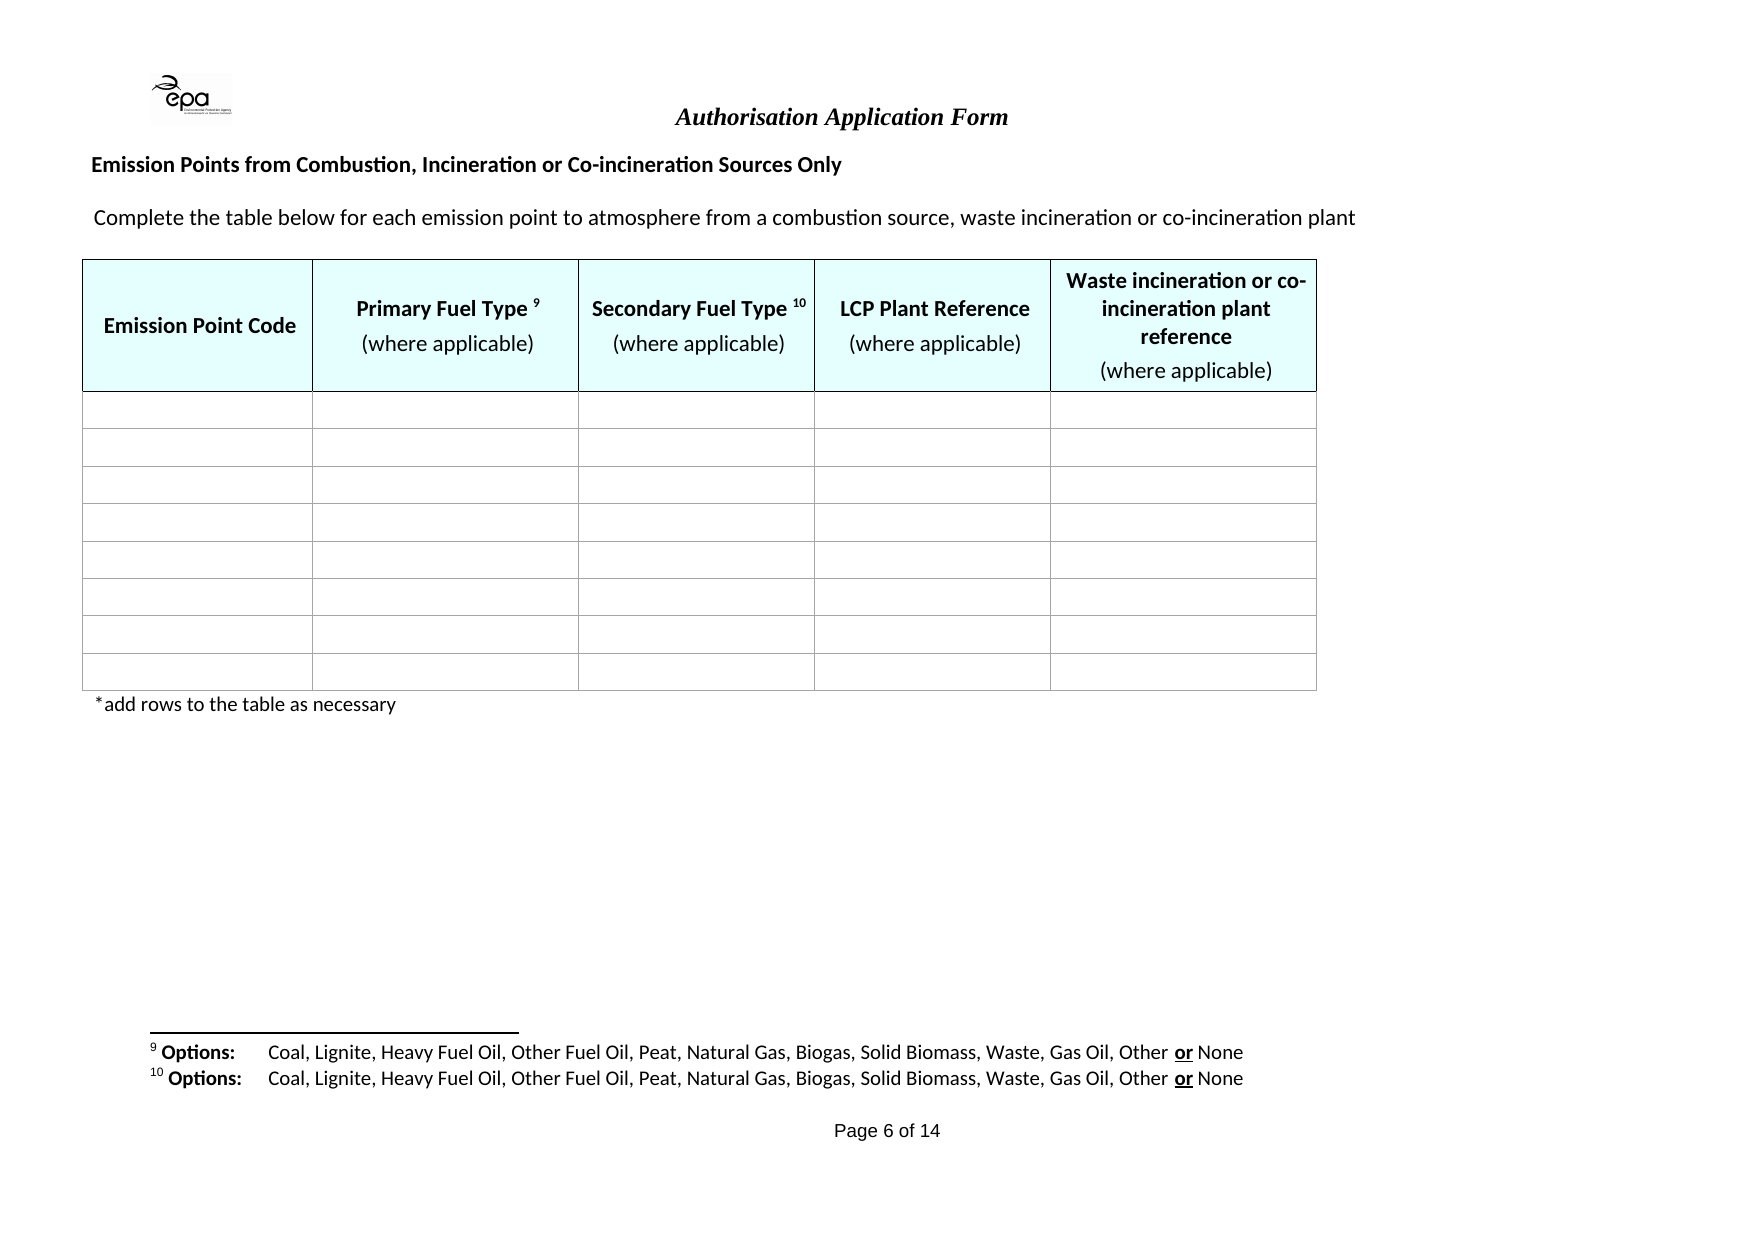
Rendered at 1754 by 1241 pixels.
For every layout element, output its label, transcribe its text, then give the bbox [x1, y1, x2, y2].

table_cell [83, 392, 312, 428]
table_cell [1051, 654, 1316, 690]
table_cell [313, 429, 578, 466]
table_cell [313, 579, 578, 615]
table_cell [1051, 542, 1316, 578]
table_cell [815, 392, 1050, 428]
table_cell [815, 504, 1050, 541]
text Emission Points from Combustion, Incineration or Co-incineration Sources Only [91, 150, 1624, 178]
text Complete the table below for each emission point to atmosphere from a combustion source, waste incineration or co-incineration plant [94, 203, 1629, 231]
table_cell [579, 616, 814, 653]
table_cell [815, 654, 1050, 690]
table_cell [313, 542, 578, 578]
table_cell [83, 616, 312, 653]
table_cell [579, 467, 814, 503]
table_header Emission Point Code [83, 260, 312, 391]
table_cell [815, 467, 1050, 503]
table_cell [313, 504, 578, 541]
table_cell [1051, 579, 1316, 615]
table_cell [1051, 467, 1316, 503]
table_cell [1051, 616, 1316, 653]
table_cell [83, 579, 312, 615]
table_header Secondary Fuel Type (where applicable) [579, 260, 814, 391]
table_cell [83, 467, 312, 503]
table_cell [815, 616, 1050, 653]
table_cell [83, 429, 312, 466]
table_cell [579, 504, 814, 541]
table_cell [815, 429, 1050, 466]
table_cell [313, 616, 578, 653]
table_cell [313, 467, 578, 503]
text *add rows to the table as necessary [94, 691, 1629, 717]
table_cell [579, 429, 814, 466]
table_header Waste incineration or co-incineration plant reference (where applicable) [1051, 260, 1316, 391]
table_cell [815, 542, 1050, 578]
table_cell [1051, 392, 1316, 428]
table_cell [83, 504, 312, 541]
table_cell [815, 579, 1050, 615]
table_header Primary Fuel Type (where applicable) [313, 260, 578, 391]
table_cell [83, 542, 312, 578]
table_cell [579, 654, 814, 690]
table_cell [83, 654, 312, 690]
table_header LCP Plant Reference (where applicable) [815, 260, 1050, 391]
table_cell [579, 542, 814, 578]
table_cell [313, 654, 578, 690]
table_cell [1051, 504, 1316, 541]
picture [150, 73, 233, 126]
table_cell [1051, 429, 1316, 466]
table_cell [579, 392, 814, 428]
table_cell [579, 579, 814, 615]
table_cell [313, 392, 578, 428]
